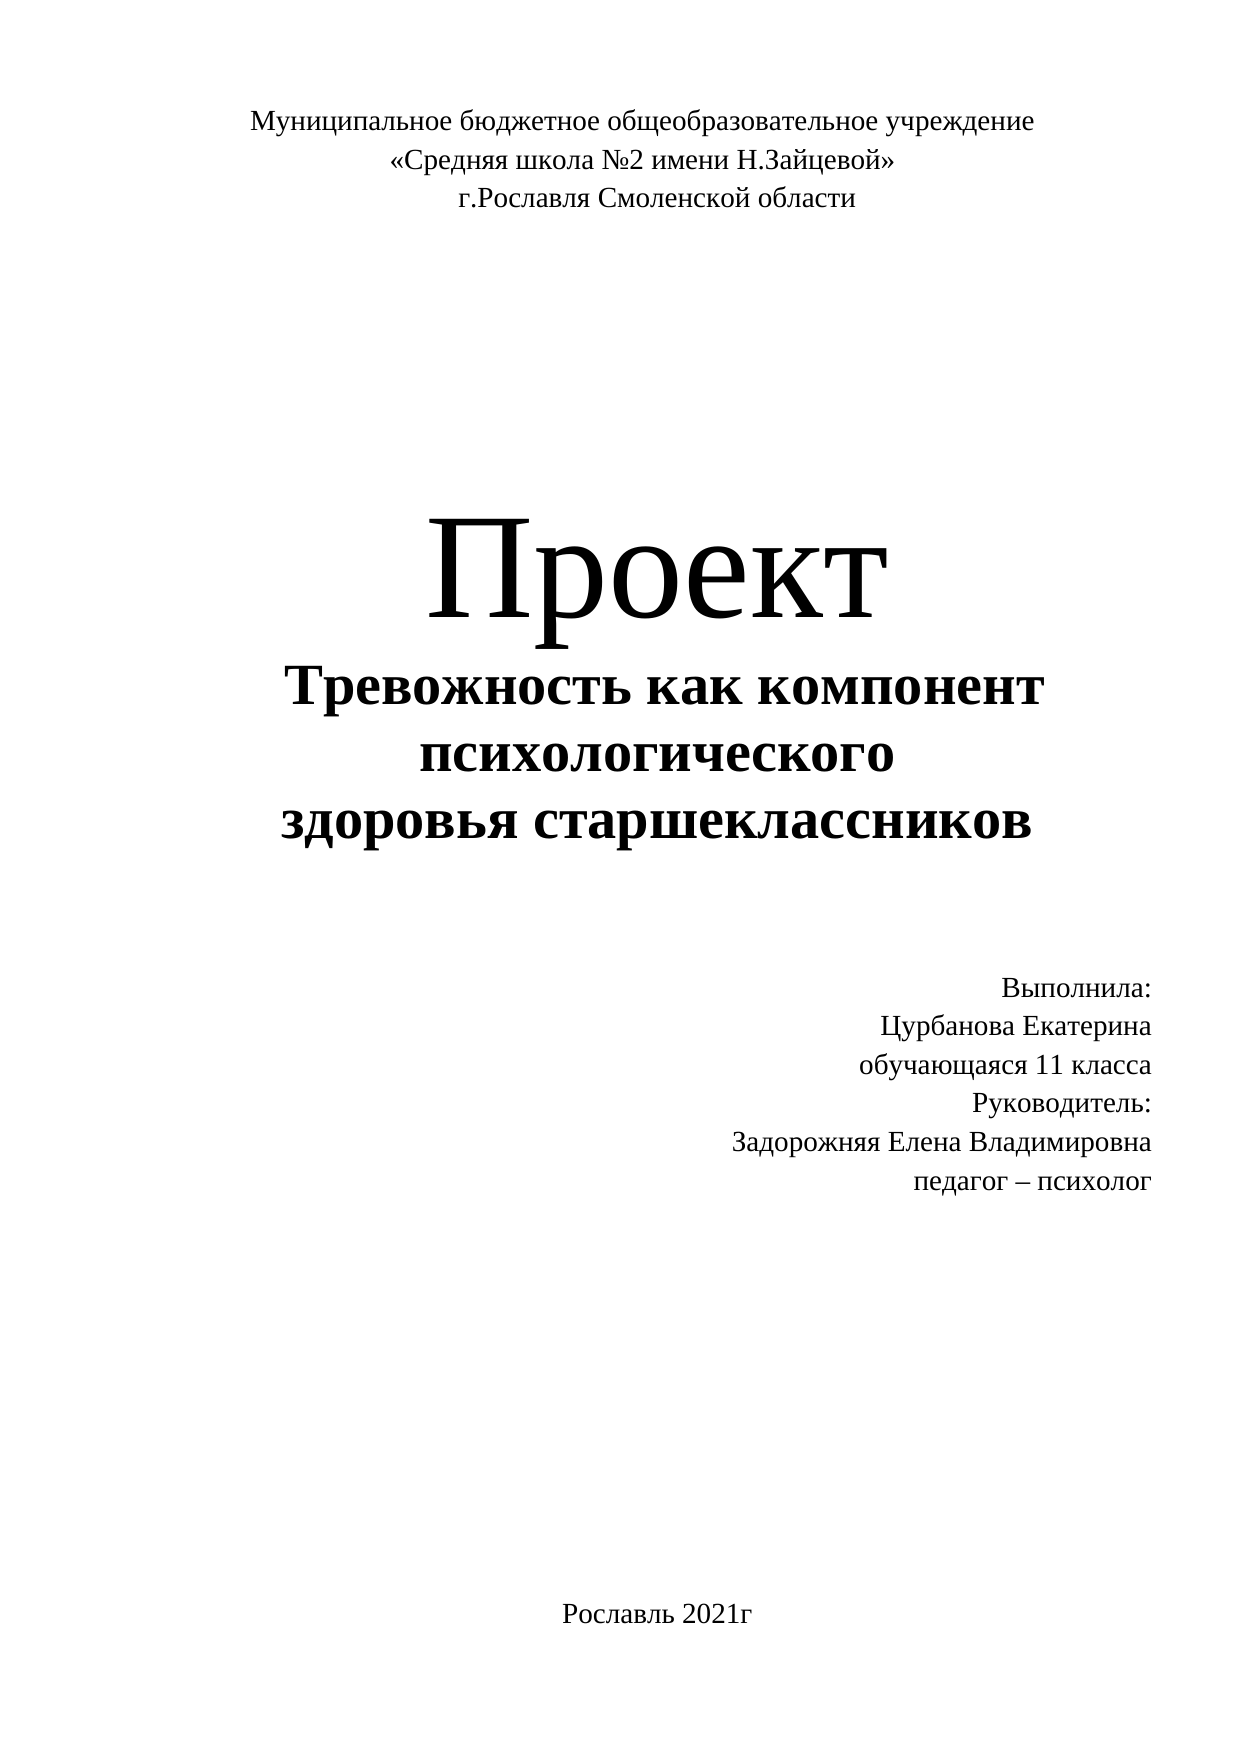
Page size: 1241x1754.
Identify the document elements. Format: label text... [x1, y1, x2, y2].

text Задорожняя Елена Владимировна [162, 1124, 1152, 1158]
text Муниципальное бюджетное общеобразовательное учреждение [133, 103, 1152, 137]
text Цурбанова Екатерина [162, 1008, 1152, 1042]
text педагог – психолог [162, 1163, 1152, 1196]
text Руководитель: [162, 1086, 1152, 1119]
text Выполнила: [162, 970, 1152, 1003]
text здоровья старшеклассников [162, 784, 1152, 851]
text Проект [162, 477, 1152, 650]
text Рославль 2021г [162, 1596, 1152, 1629]
text г.Рославля Смоленской области [162, 181, 1152, 214]
text «Средняя школа №2 имени Н.Зайцевой» [133, 142, 1152, 176]
text обучающаяся 11 класса [162, 1047, 1152, 1081]
text Тревожность как компонент психологического [162, 650, 1152, 784]
